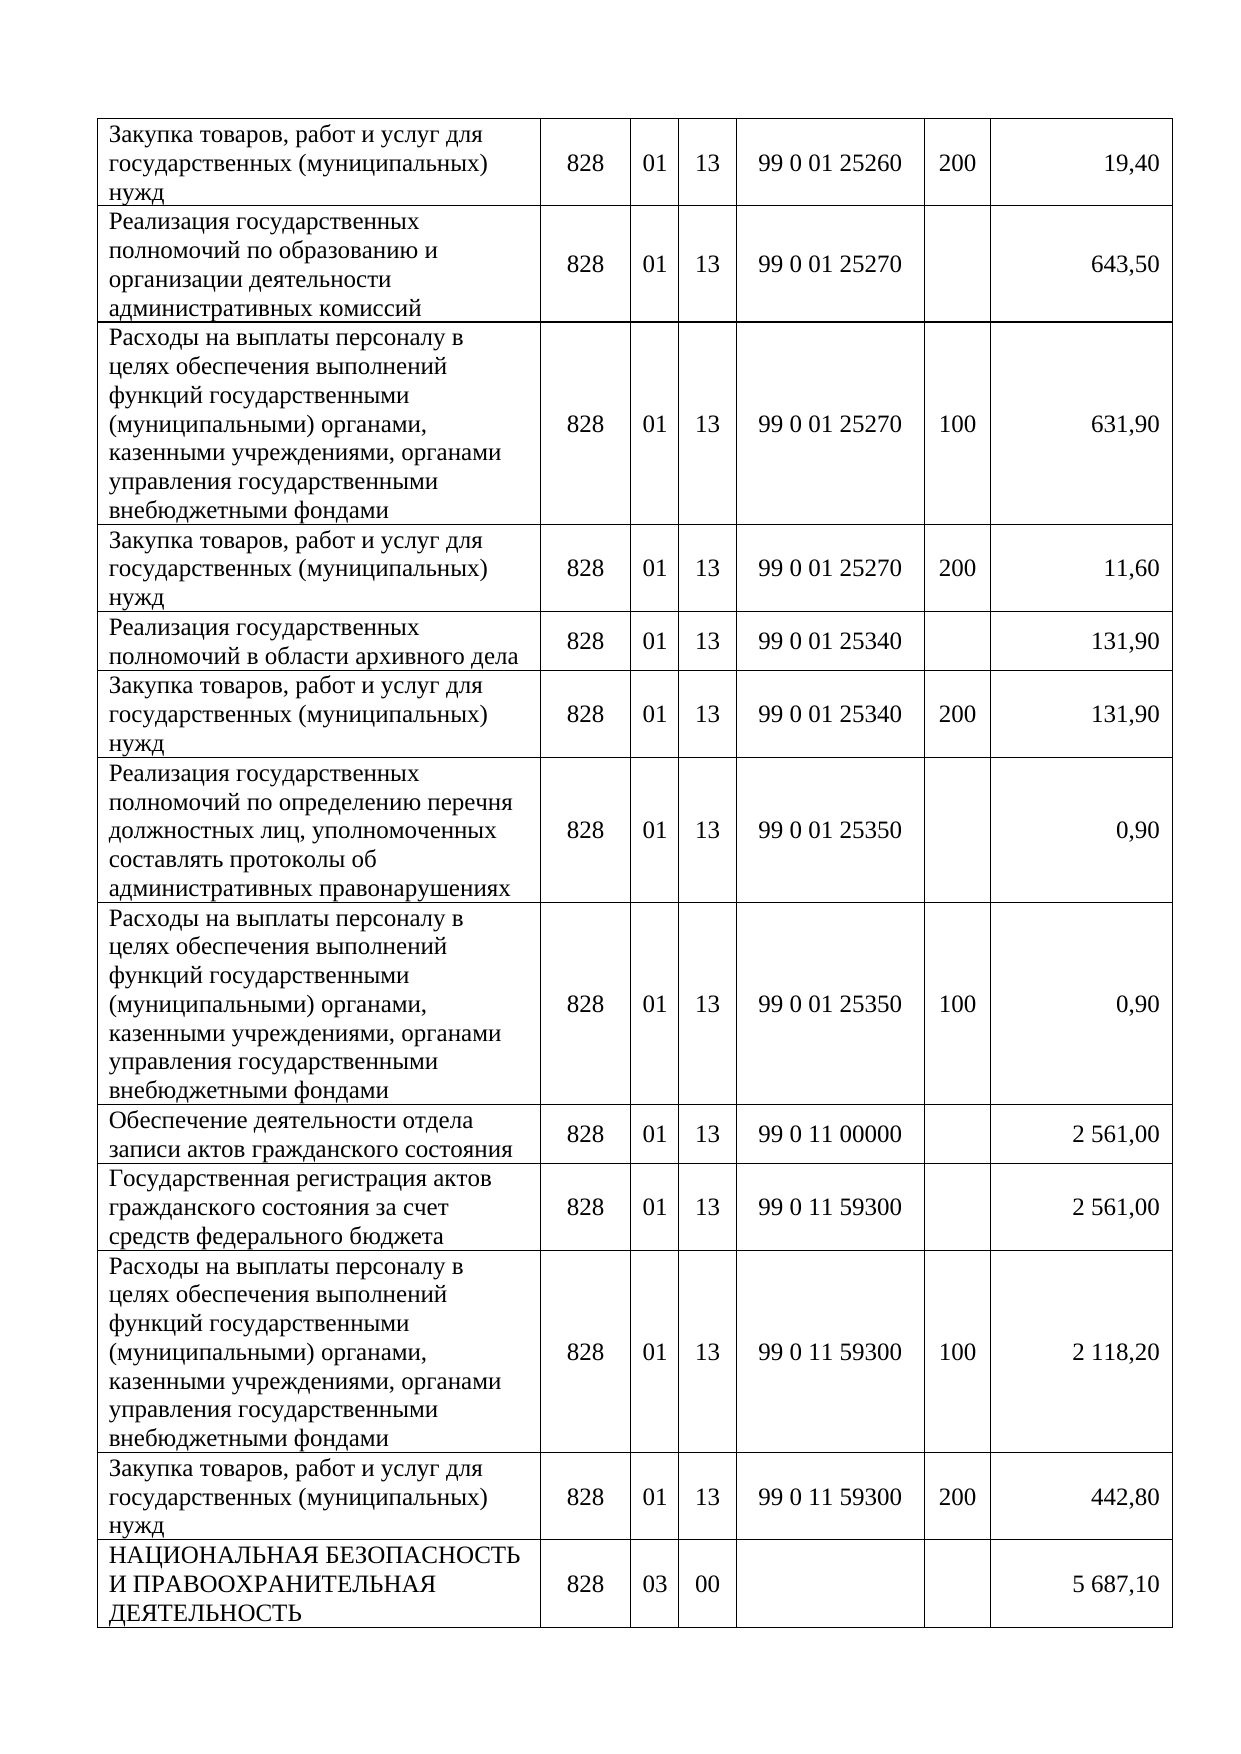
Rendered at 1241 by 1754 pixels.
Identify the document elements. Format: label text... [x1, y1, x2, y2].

table_cell 01 [631, 525, 678, 611]
table_cell 13 [679, 119, 736, 205]
table_cell 13 [679, 323, 736, 524]
table_cell 03 [631, 1540, 678, 1627]
table_cell 0,90 [991, 758, 1172, 902]
table_cell Обеспечение деятельности отдела записи актов гражданского состояния [98, 1105, 540, 1162]
table_cell 99 0 01 25270 [737, 525, 924, 611]
table_cell [925, 758, 990, 902]
table_cell Закупка товаров, работ и услуг для государственных (муниципальных) нужд [98, 119, 540, 205]
table_cell 2 118,20 [991, 1251, 1172, 1452]
table_cell 01 [631, 119, 678, 205]
table_cell 828 [541, 1164, 630, 1250]
table_cell 828 [541, 1251, 630, 1452]
table_cell 01 [631, 206, 678, 321]
table_cell 828 [541, 1540, 630, 1627]
table_cell 13 [679, 758, 736, 902]
table_cell 828 [541, 903, 630, 1104]
table_cell 13 [679, 525, 736, 611]
table_cell Реализация государственных полномочий по образованию и организации деятельности административных комиссий [98, 206, 540, 321]
table_cell 100 [925, 1251, 990, 1452]
table_cell 200 [925, 525, 990, 611]
table_cell 828 [541, 323, 630, 524]
table_cell 631,90 [991, 323, 1172, 524]
table_cell 442,80 [991, 1453, 1172, 1539]
table_cell 13 [679, 1453, 736, 1539]
table_cell 13 [679, 1105, 736, 1162]
table_cell 100 [925, 903, 990, 1104]
table_cell 99 0 01 25260 [737, 119, 924, 205]
table_cell [925, 1540, 990, 1627]
table_cell 01 [631, 612, 678, 669]
table_cell 828 [541, 206, 630, 321]
table_cell 828 [541, 119, 630, 205]
table_cell 01 [631, 671, 678, 757]
table_cell 5 687,10 [991, 1540, 1172, 1627]
table_cell 828 [541, 525, 630, 611]
table_cell 99 0 11 00000 [737, 1105, 924, 1162]
table_cell 01 [631, 1164, 678, 1250]
table_cell 828 [541, 671, 630, 757]
table_cell 200 [925, 1453, 990, 1539]
table_cell 0,90 [991, 903, 1172, 1104]
table_cell 11,60 [991, 525, 1172, 611]
table_cell Реализация государственных полномочий по определению перечня должностных лиц, уполномоченных составлять протоколы об административных правонарушениях [98, 758, 540, 902]
table_cell 01 [631, 1105, 678, 1162]
table_cell Закупка товаров, работ и услуг для государственных (муниципальных) нужд [98, 525, 540, 611]
table_cell 99 0 11 59300 [737, 1251, 924, 1452]
table_cell 01 [631, 1251, 678, 1452]
table_cell [925, 206, 990, 321]
table_cell 99 0 11 59300 [737, 1453, 924, 1539]
table_cell 99 0 01 25340 [737, 612, 924, 669]
table_cell [737, 1540, 924, 1627]
table_cell [925, 1105, 990, 1162]
table_cell 828 [541, 612, 630, 669]
table_cell 01 [631, 323, 678, 524]
table_cell 100 [925, 323, 990, 524]
table_cell 99 0 01 25340 [737, 671, 924, 757]
table_cell 643,50 [991, 206, 1172, 321]
table_cell [925, 612, 990, 669]
table_cell 13 [679, 1251, 736, 1452]
table_cell 828 [541, 758, 630, 902]
table_cell 13 [679, 1164, 736, 1250]
table_cell 19,40 [991, 119, 1172, 205]
table_cell 99 0 01 25350 [737, 903, 924, 1104]
table_cell 131,90 [991, 612, 1172, 669]
table_cell [925, 1164, 990, 1250]
table_cell 99 0 01 25350 [737, 758, 924, 902]
table_cell Государственная регистрация актов гражданского состояния за счет средств федерального бюджета [98, 1164, 540, 1250]
table_cell 131,90 [991, 671, 1172, 757]
table_cell 2 561,00 [991, 1164, 1172, 1250]
table_cell 99 0 01 25270 [737, 323, 924, 524]
table_cell 00 [679, 1540, 736, 1627]
table_cell 13 [679, 903, 736, 1104]
table_cell 13 [679, 612, 736, 669]
table_cell НАЦИОНАЛЬНАЯ БЕЗОПАСНОСТЬ И ПРАВООХРАНИТЕЛЬНАЯ ДЕЯТЕЛЬНОСТЬ [98, 1540, 540, 1627]
table_cell 99 0 11 59300 [737, 1164, 924, 1250]
table_cell 01 [631, 1453, 678, 1539]
table_cell 01 [631, 758, 678, 902]
table_cell 13 [679, 671, 736, 757]
table_cell 828 [541, 1105, 630, 1162]
table_cell 200 [925, 119, 990, 205]
table_cell Реализация государственных полномочий в области архивного дела [98, 612, 540, 669]
table_cell Закупка товаров, работ и услуг для государственных (муниципальных) нужд [98, 1453, 540, 1539]
table_cell 99 0 01 25270 [737, 206, 924, 321]
table_cell 2 561,00 [991, 1105, 1172, 1162]
table_cell Закупка товаров, работ и услуг для государственных (муниципальных) нужд [98, 671, 540, 757]
table_cell 01 [631, 903, 678, 1104]
table_cell 200 [925, 671, 990, 757]
table_cell 13 [679, 206, 736, 321]
table_cell 828 [541, 1453, 630, 1539]
